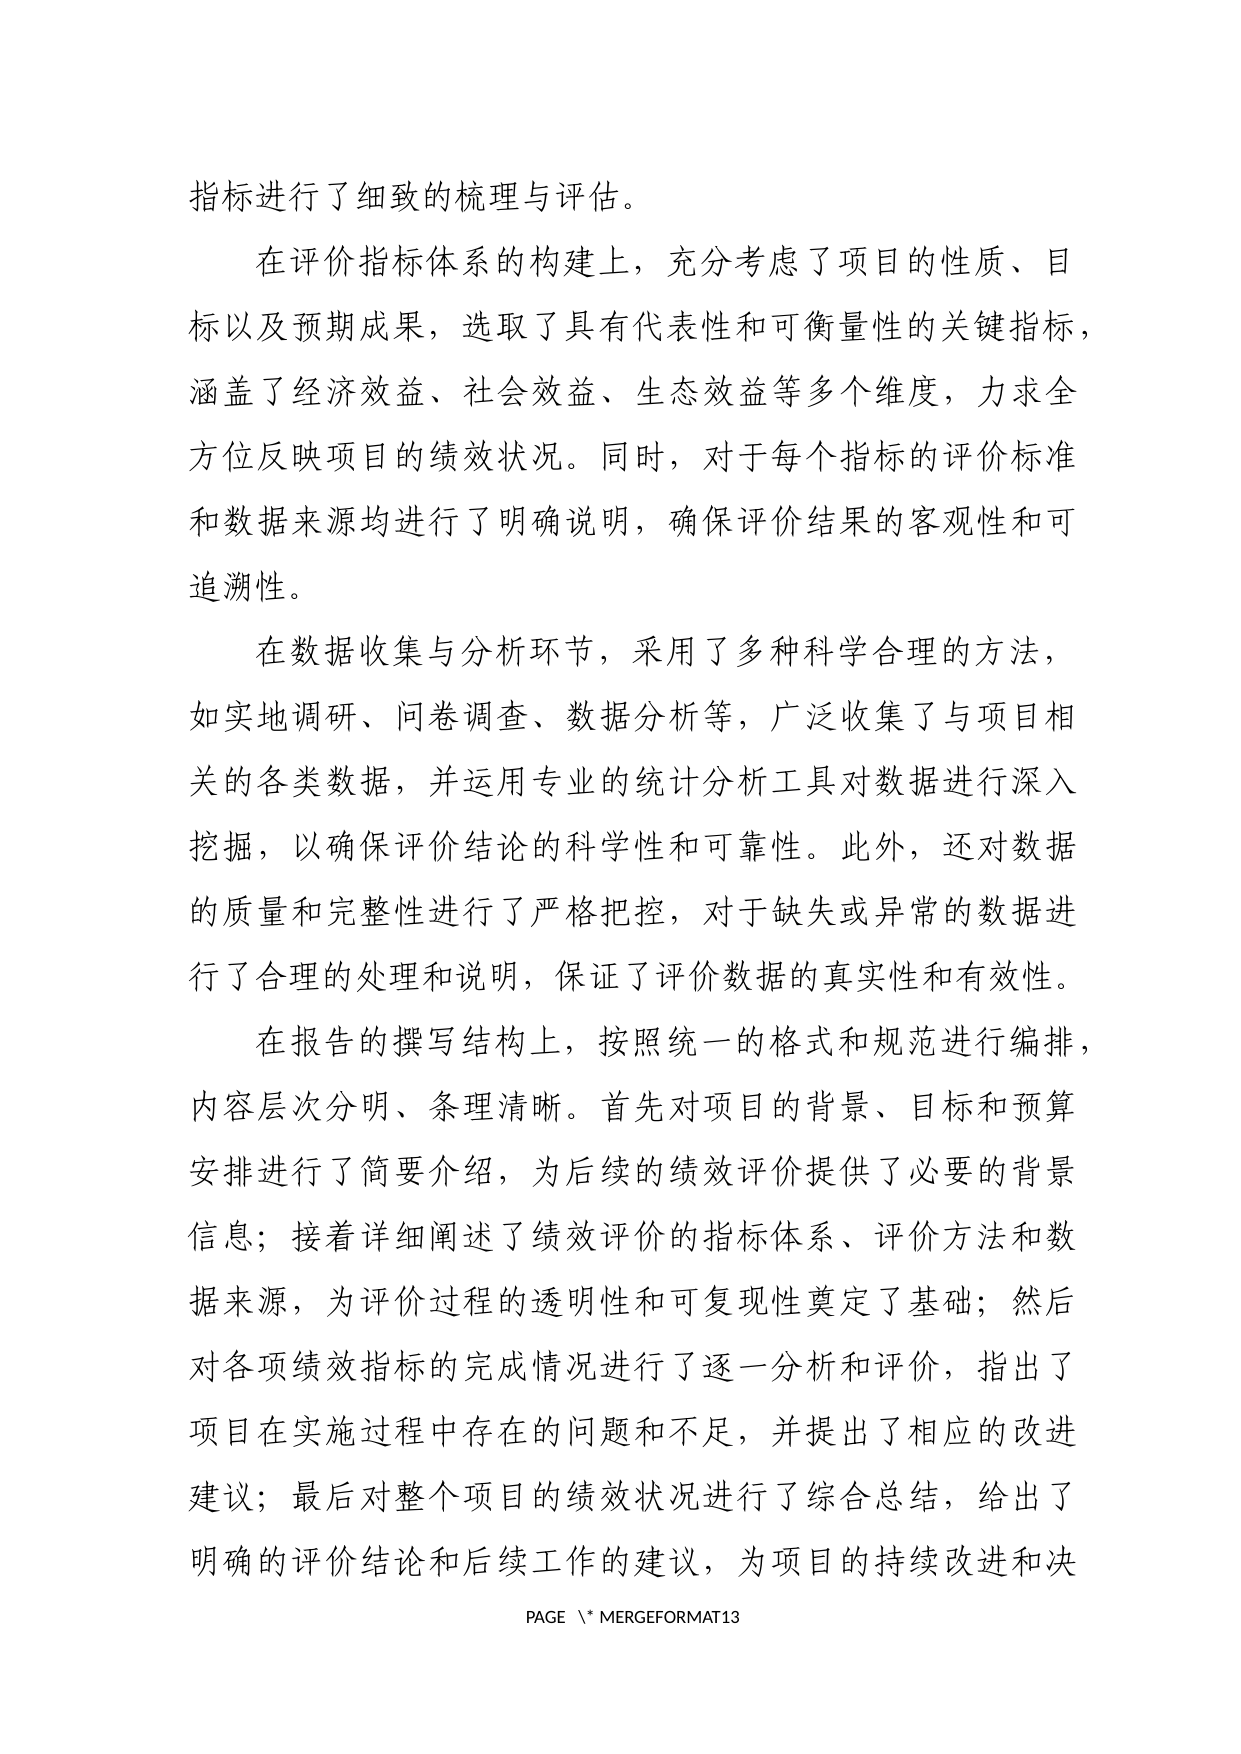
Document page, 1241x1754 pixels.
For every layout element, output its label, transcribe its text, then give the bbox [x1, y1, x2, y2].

text 在数据收集与分析环节，采用了多种科学合理的方法，如实地调研、问卷调查、数据分析等，广泛收集了与项目相关的各类数据，并运用专业的统计分析工具对数据进行深入挖掘，以确保评价结论的科学性和可靠性。此外，还对数据的质量和完整性进行了严格把控，对于缺失或异常的数据进行了合理的处理和说明，保证了评价数据的真实性和有效性。 [187, 617, 1078, 1007]
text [187, 162, 1078, 227]
text 在评价指标体系的构建上，充分考虑了项目的性质、目标以及预期成果，选取了具有代表性和可衡量性的关键指标，涵盖了经济效益、社会效益、生态效益等多个维度，力求全方位反映项目的绩效状况。同时，对于每个指标的评价标准和数据来源均进行了明确说明，确保评价结果的客观性和可追溯性。 [187, 227, 1078, 617]
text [187, 1007, 1078, 1592]
